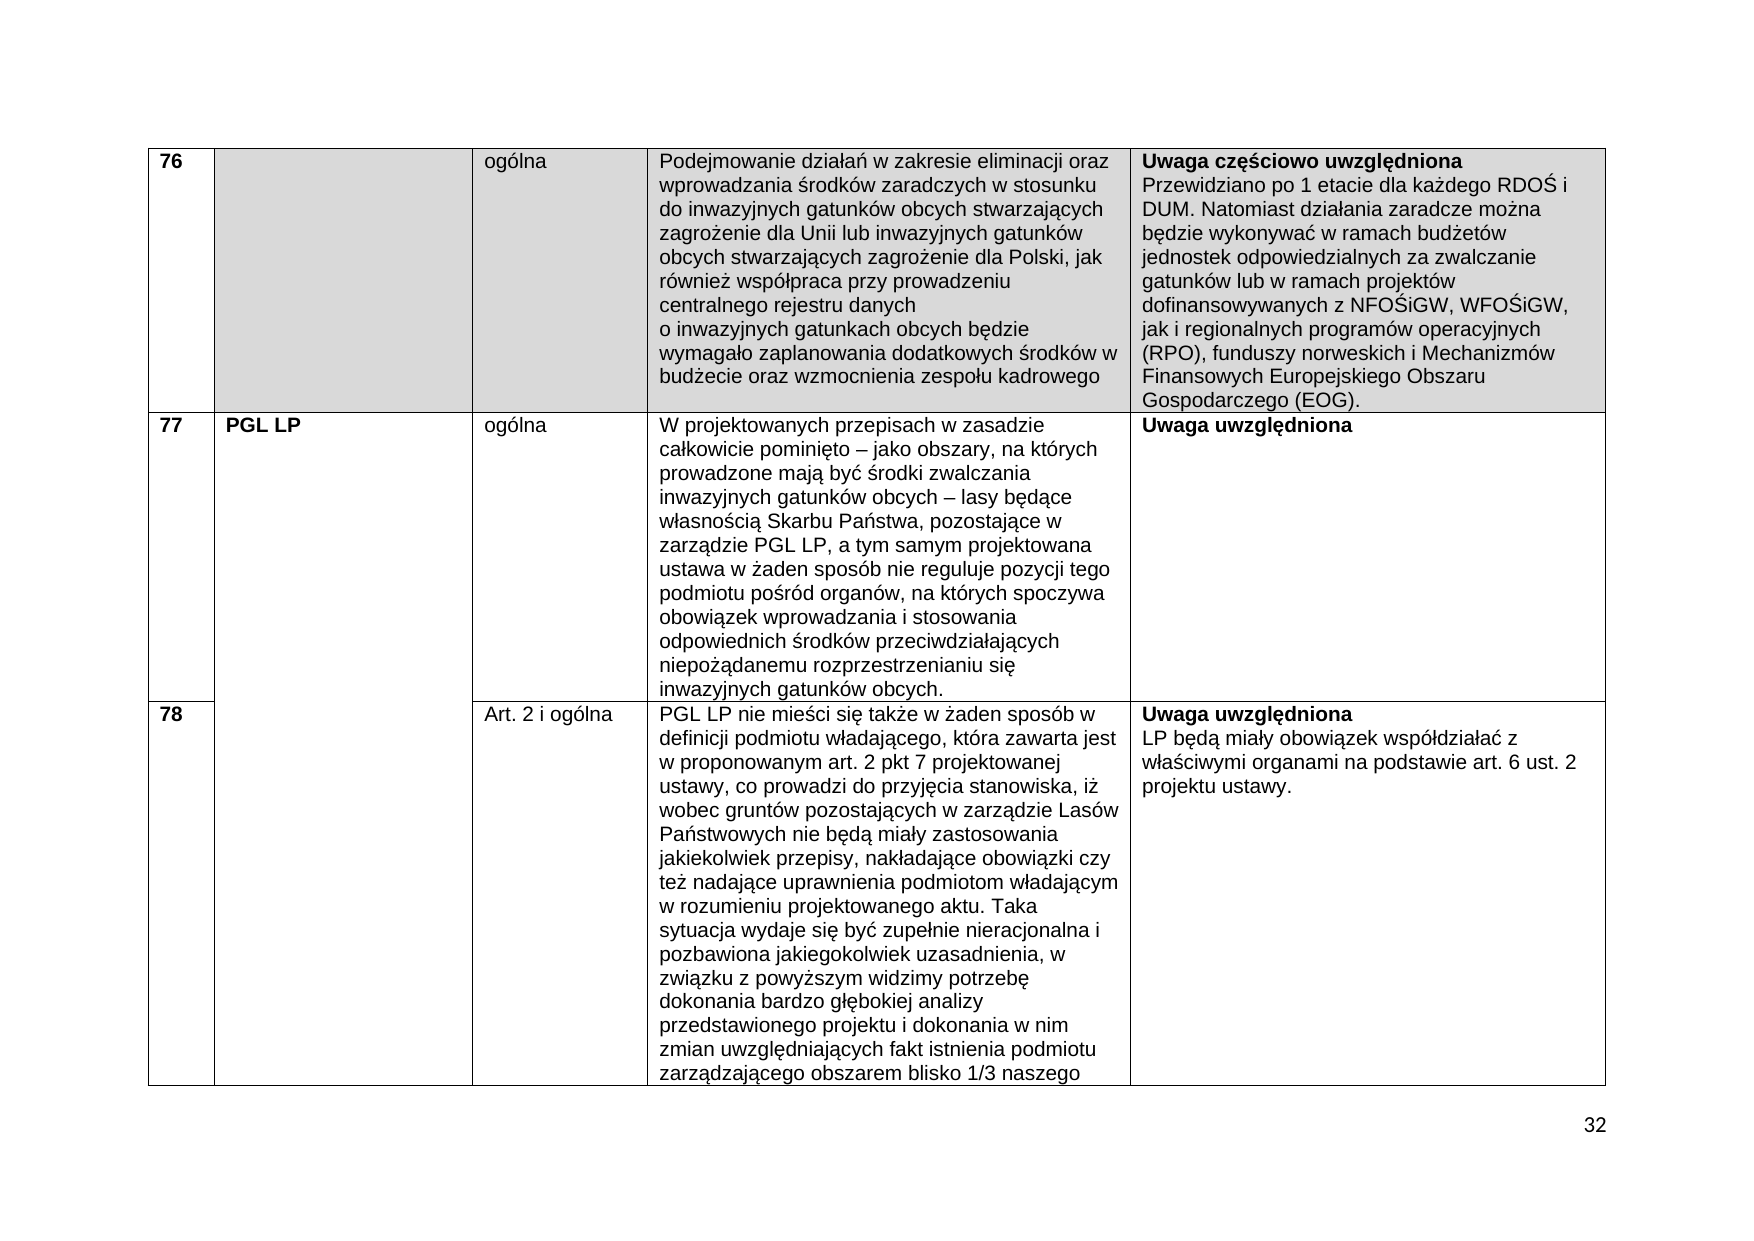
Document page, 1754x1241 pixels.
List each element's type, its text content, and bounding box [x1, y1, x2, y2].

table_cell 78 [149, 702, 214, 1085]
table_cell Podejmowanie działań w zakresie eliminacji oraz wprowadzania środków zaradczych w stosunku do inwazyjnych gatunków obcych stwarzających zagrożenie dla Unii lub inwazyjnych gatunków obcych stwarzających zagrożenie dla Polski, jak również współpraca przy prowadzeniu centralnego rejestru danych o inwazyjnych gatunkach obcych będzie wymagało zaplanowania dodatkowych środków w budżecie oraz wzmocnienia zespołu kadrowego [648, 149, 1130, 412]
table_cell Uwaga częściowo uwzględniona Przewidziano po 1 etacie dla każdego RDOŚ i DUM. Natomiast działania zaradcze można będzie wykonywać w ramach budżetów jednostek odpowiedzialnych za zwalczanie gatunków lub w ramach projektów dofinansowywanych z NFOŚiGW, WFOŚiGW, jak i regionalnych programów operacyjnych (RPO), funduszy norweskich i Mechanizmów Finansowych Europejskiego Obszaru Gospodarczego (EOG). [1131, 149, 1605, 412]
table_cell 76 [149, 149, 214, 412]
table_cell ogólna [473, 149, 647, 412]
table_cell 77 [149, 413, 214, 701]
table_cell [1131, 702, 1605, 1085]
table_cell Uwaga uwzględniona [1131, 413, 1605, 701]
table_cell ogólna [473, 413, 647, 701]
table_cell PGL LP [215, 413, 472, 1085]
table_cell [648, 702, 1130, 1085]
table_cell W projektowanych przepisach w zasadzie całkowicie pominięto – jako obszary, na których prowadzone mają być środki zwalczania inwazyjnych gatunków obcych – lasy będące własnością Skarbu Państwa, pozostające w zarządzie PGL LP, a tym samym projektowana ustawa w żaden sposób nie reguluje pozycji tego podmiotu pośród organów, na których spoczywa obowiązek wprowadzania i stosowania odpowiednich środków przeciwdziałających niepożądanemu rozprzestrzenianiu się inwazyjnych gatunków obcych. [648, 413, 1130, 701]
table_cell Art. 2 i ogólna [473, 702, 647, 1085]
